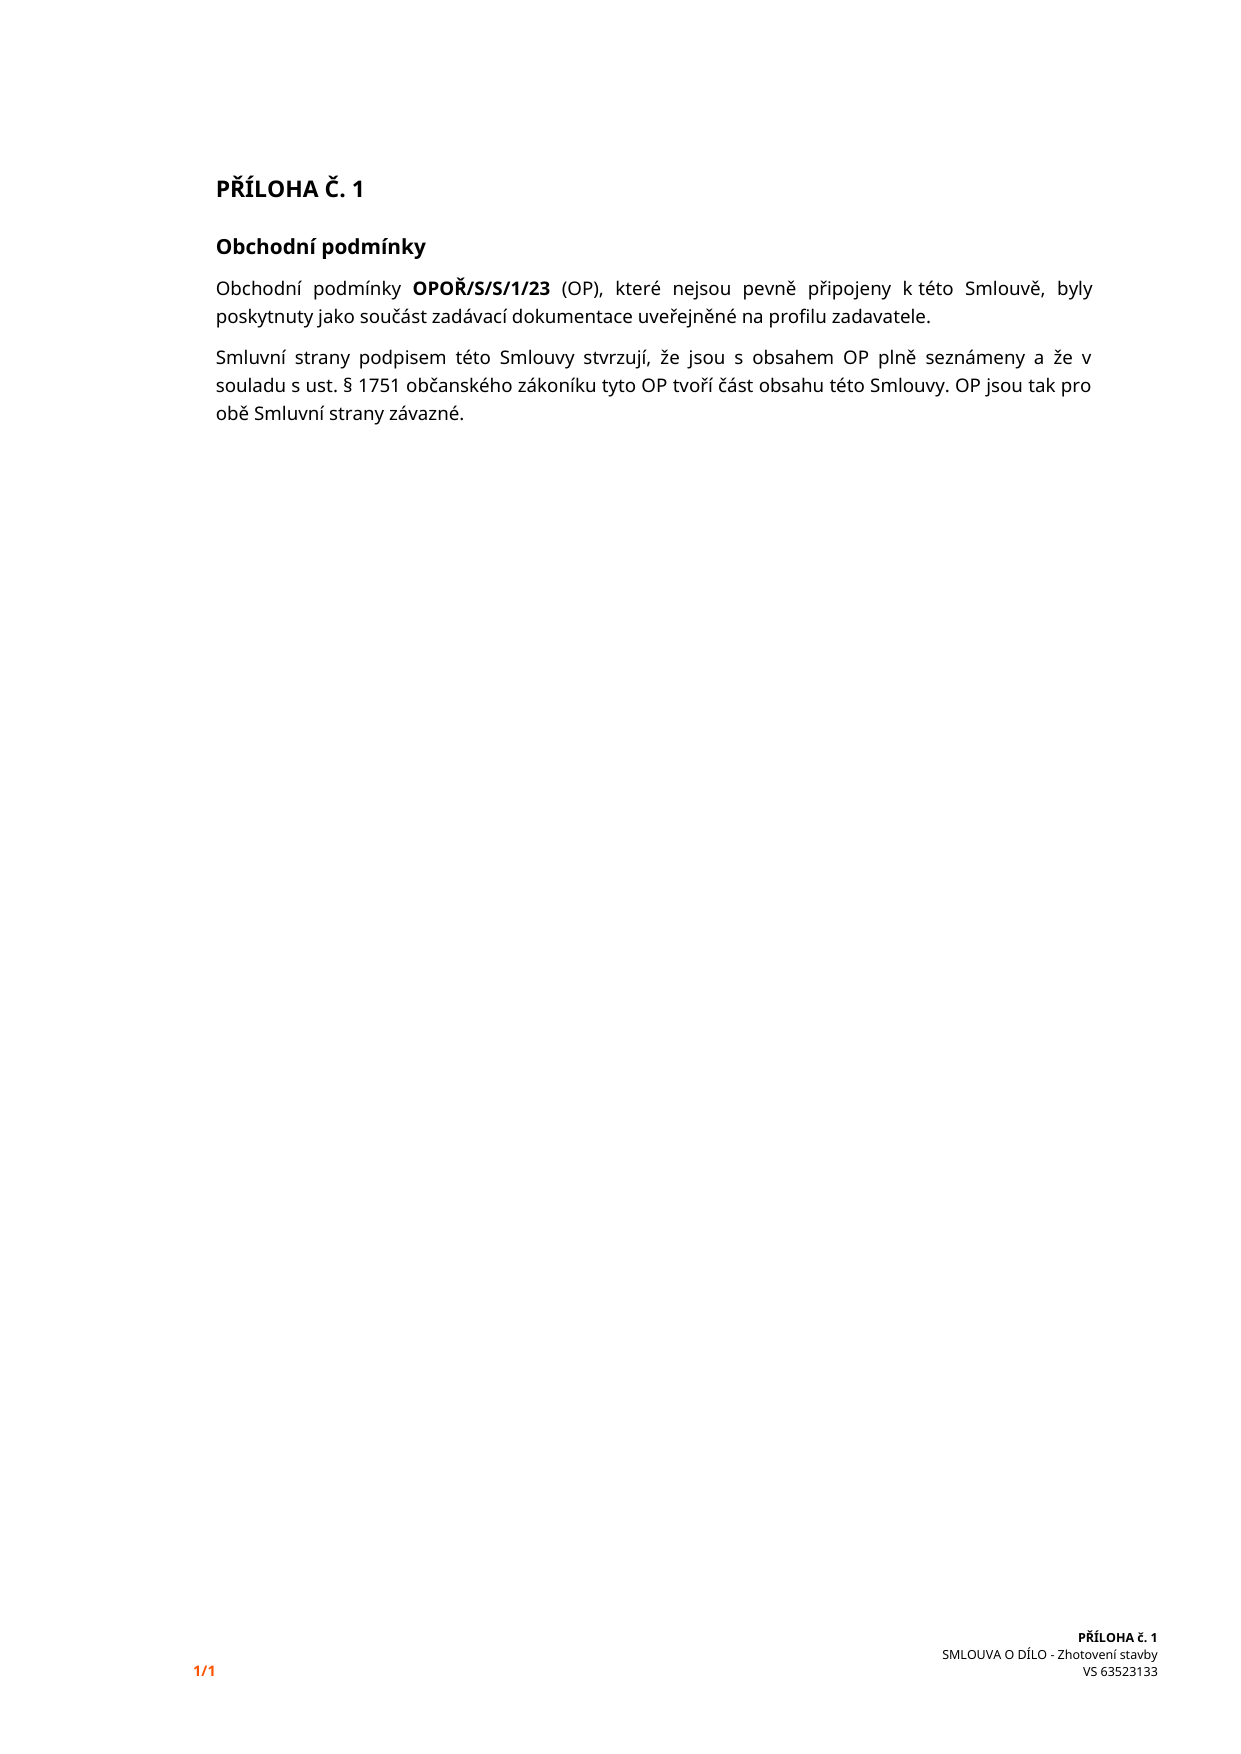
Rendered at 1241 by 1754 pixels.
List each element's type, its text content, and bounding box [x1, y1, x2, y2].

text Příloha č. 1 [216, 172, 1093, 204]
text Smluvní strany podpisem této Smlouvy stvrzují, že jsou s obsahem OP plně seznámeny a že v souladu s ust. § 1751 občanského zákoníku tyto OP tvoří část obsahu této Smlouvy. OP jsou tak pro obě Smluvní strany závazné. [216, 344, 1093, 426]
text Obchodní podmínky OPOŘ/S/S/1/23 (OP), které nejsou pevně připojeny k této Smlouvě, byly poskytnuty jako součást zadávací dokumentace uveřejněné na profilu zadavatele. [216, 276, 1093, 329]
text Obchodní podmínky [216, 232, 1093, 260]
